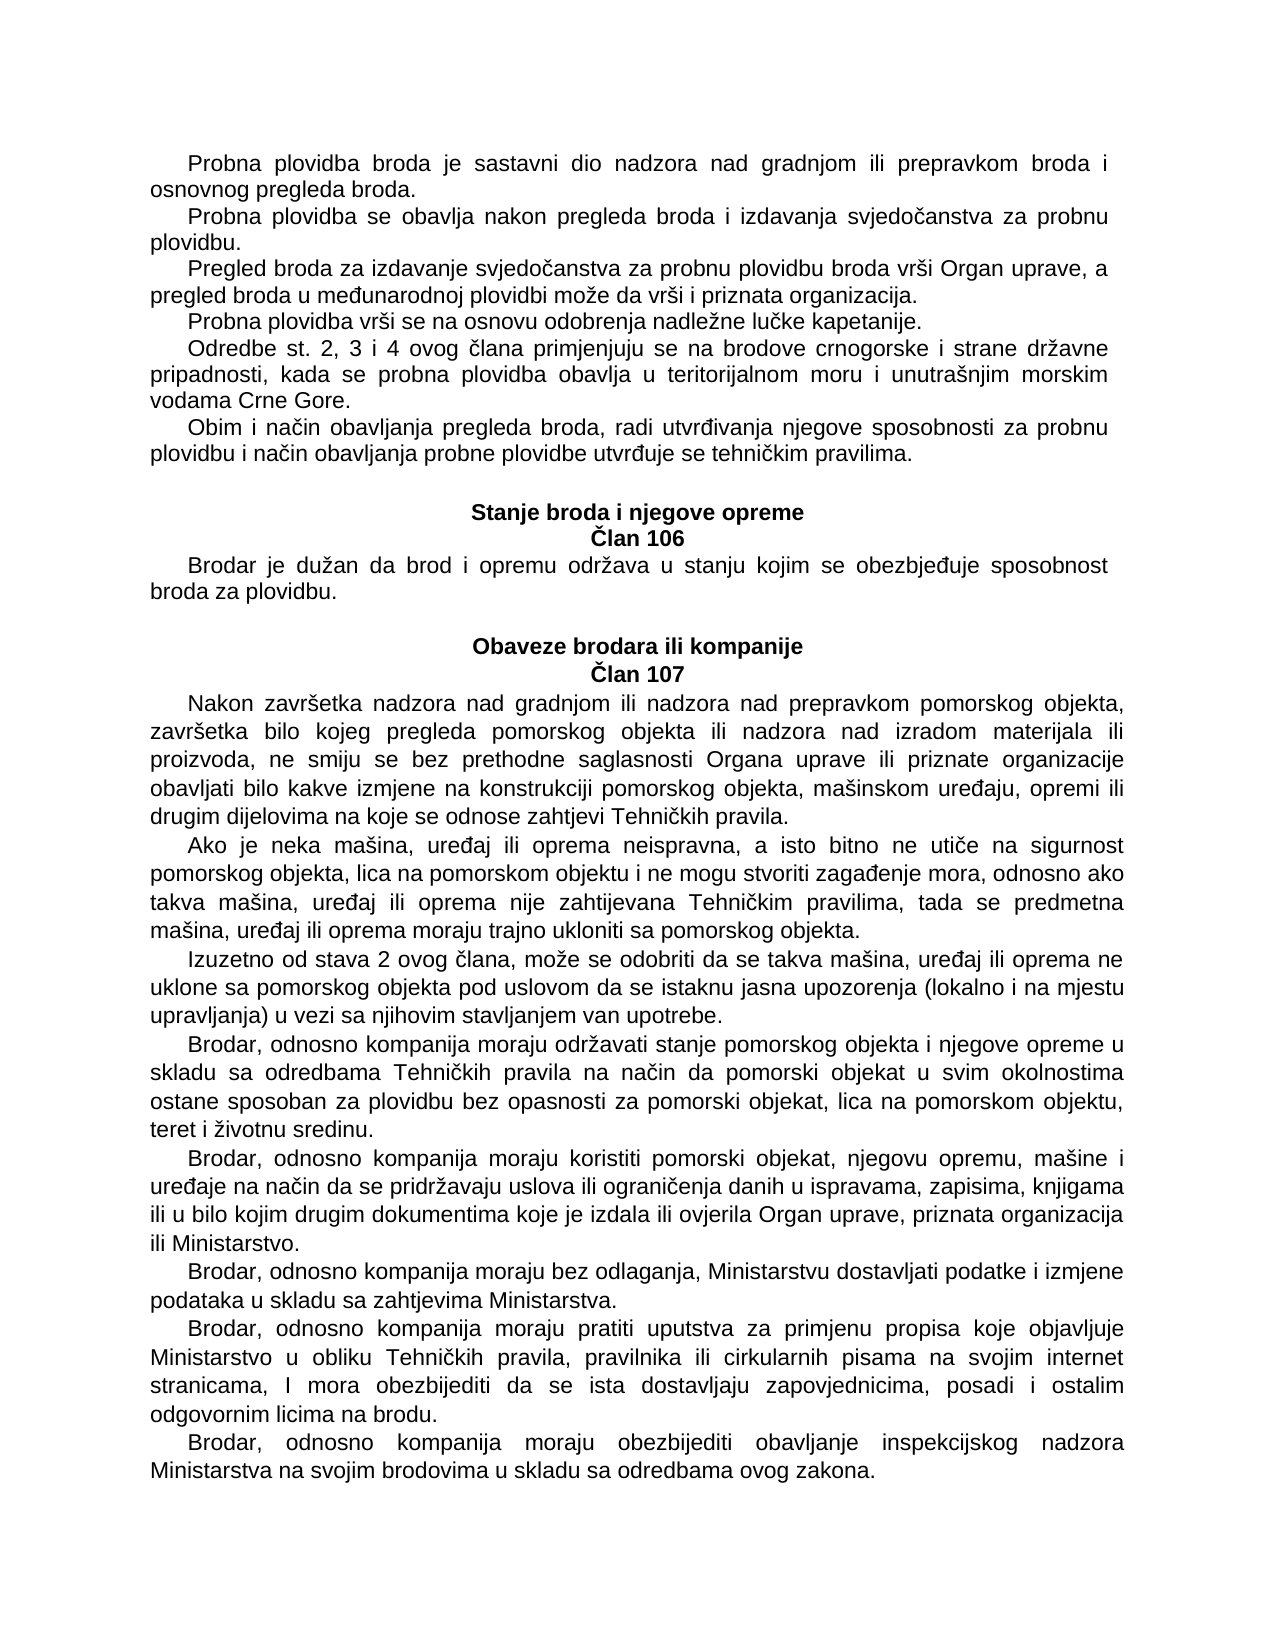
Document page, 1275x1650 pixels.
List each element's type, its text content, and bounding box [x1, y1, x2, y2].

text Brodar, odnosno kompanija moraju bez odlaganja, Ministarstvu dostavljati podatke i izmjene podataka u skladu sa zahtjevima Ministarstva. [150, 1258, 1125, 1313]
text Pregled broda za izdavanje svjedočanstva za probnu plovidbu broda vrši Organ uprave, a pregled broda u međunarodnoj plovidbi može da vrši i priznata organizacija. [150, 255, 1109, 308]
text Probna plovidba broda je sastavni dio nadzora nad gradnjom ili prepravkom broda i osnovnog pregleda broda. [150, 150, 1109, 203]
text Nakon završetka nadzora nad gradnjom ili nadzora nad prepravkom pomorskog objekta, završetka bilo kojeg pregleda pomorskog objekta ili nadzora nad izradom materijala ili proizvoda, ne smiju se bez prethodne saglasnosti Organa uprave ili priznate organizacije obavljati bilo kakve izmjene na konstrukciji pomorskog objekta, mašinskom uređaju, opremi ili drugim dijelovima na koje se odnose zahtjevi Tehničkih pravila. [150, 689, 1125, 830]
text Ako je neka mašina, uređaj ili oprema neispravna, a isto bitno ne utiče na sigurnost pomorskog objekta, lica na pomorskom objektu i ne mogu stvoriti zagađenje mora, odnosno ako takva mašina, uređaj ili oprema nije zahtijevana Tehničkim pravilima, tada se predmetna mašina, uređaj ili oprema moraju trajno ukloniti sa pomorskog objekta. [150, 832, 1125, 943]
text Brodar je dužan da brod i opremu održava u stanju kojim se obezbjeđuje sposobnost broda za plovidbu. [150, 552, 1109, 604]
text Brodar, odnosno kompanija moraju koristiti pomorski objekat, njegovu opremu, mašine i uređaje na način da se pridržavaju uslova ili ograničenja danih u ispravama, zapisima, knjigama ili u bilo kojim drugim dokumentima koje je izdala ili ovjerila Organ uprave, priznata organizacija ili Ministarstvo. [150, 1144, 1125, 1256]
text Obim i način obavljanja pregleda broda, radi utvrđivanja njegove sposobnosti za probnu plovidbu i način obavljanja probne plovidbe utvrđuje se tehničkim pravilima. [150, 413, 1109, 466]
text Brodar, odnosno kompanija moraju pratiti uputstva za primjenu propisa koje objavljuje Ministarstvo u obliku Tehničkih pravila, pravilnika ili cirkularnih pisama na svojim internet stranicama, I mora obezbijediti da se ista dostavljaju zapovjednicima, posadi i ostalim odgovornim licima na brodu. [150, 1315, 1125, 1427]
text Probna plovidba vrši se na osnovu odobrenja nadležne lučke kapetanije. [150, 308, 1109, 334]
text Probna plovidba se obavlja nakon pregleda broda i izdavanja svjedočanstva za probnu plovidbu. [150, 203, 1109, 255]
text Stanje broda i njegove opreme [150, 499, 1125, 525]
text Član 106 [150, 525, 1125, 552]
text Brodar, odnosno kompanija moraju održavati stanje pomorskog objekta i njegove opreme u skladu sa odredbama Tehničkih pravila na način da pomorski objekat u svim okolnostima ostane sposoban za plovidbu bez opasnosti za pomorski objekat, lica na pomorskom objektu, teret i životnu sredinu. [150, 1031, 1125, 1142]
text Obaveze brodara ili kompanije [150, 633, 1125, 659]
text Izuzetno od stava 2 ovog člana, može se odobriti da se takva mašina, uređaj ili oprema ne uklone sa pomorskog objekta pod uslovom da se istaknu jasna upozorenja (lokalno i na mjestu upravljanja) u vezi sa njihovim stavljanjem van upotrebe. [150, 946, 1125, 1029]
text Član 107 [150, 661, 1125, 687]
text Odredbe st. 2, 3 i 4 ovog člana primjenjuju se na brodove crnogorske i strane državne pripadnosti, kada se probna plovidba obavlja u teritorijalnom moru i unutrašnjim morskim vodama Crne Gore. [150, 334, 1109, 413]
text Brodar, odnosno kompanija moraju obezbijediti obavljanje inspekcijskog nadzora Ministarstva na svojim brodovima u skladu sa odredbama ovog zakona. [150, 1429, 1125, 1484]
